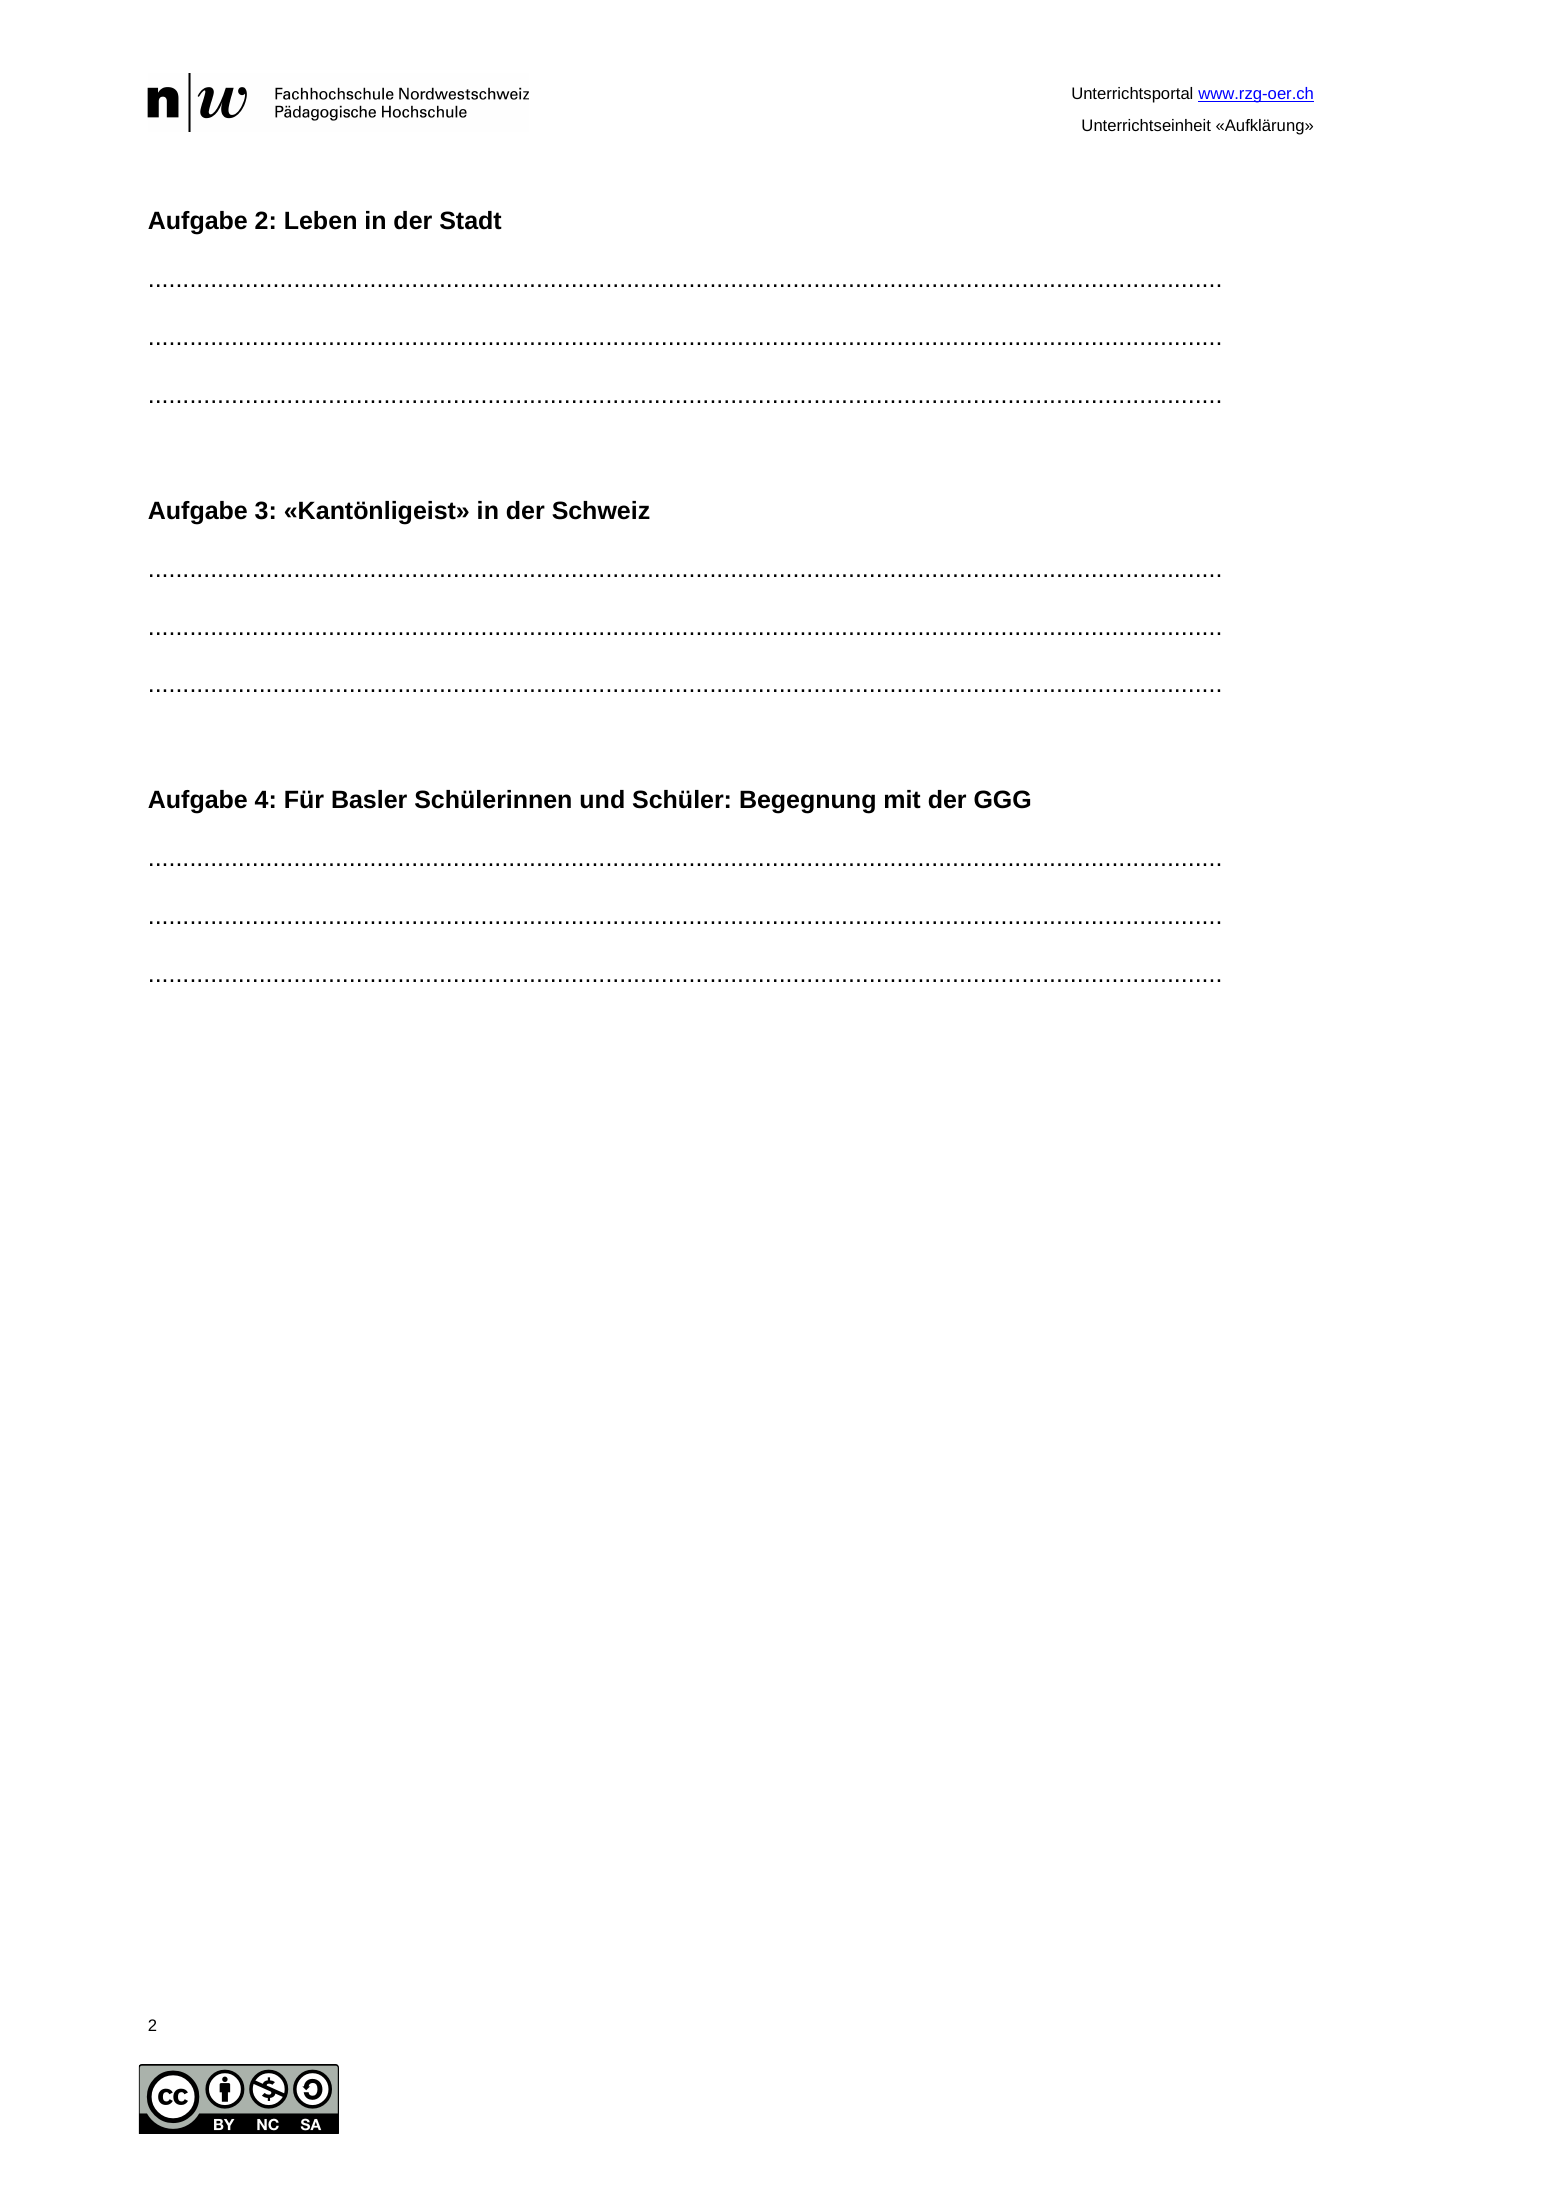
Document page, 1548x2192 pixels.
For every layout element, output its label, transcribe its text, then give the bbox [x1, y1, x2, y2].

text ........................................................................................................................................................... [148, 553, 1329, 582]
text Aufgabe 4: Für Basler Schülerinnen und Schüler: Begegnung mit der GGG [148, 785, 1329, 814]
text ........................................................................................................................................................... [148, 843, 1329, 872]
text ........................................................................................................................................................... [148, 959, 1329, 988]
text ........................................................................................................................................................... [148, 901, 1329, 930]
text ........................................................................................................................................................... [148, 264, 1329, 293]
picture [138, 2064, 339, 2134]
picture [147, 73, 529, 132]
text Aufgabe 2: Leben in der Stadt [148, 206, 1329, 235]
text ........................................................................................................................................................... [148, 669, 1329, 698]
text Aufgabe 3: «Kantönligeist» in der Schweiz [148, 496, 1329, 524]
text ........................................................................................................................................................... [148, 380, 1329, 408]
text ........................................................................................................................................................... [148, 322, 1329, 351]
text ........................................................................................................................................................... [148, 611, 1329, 640]
